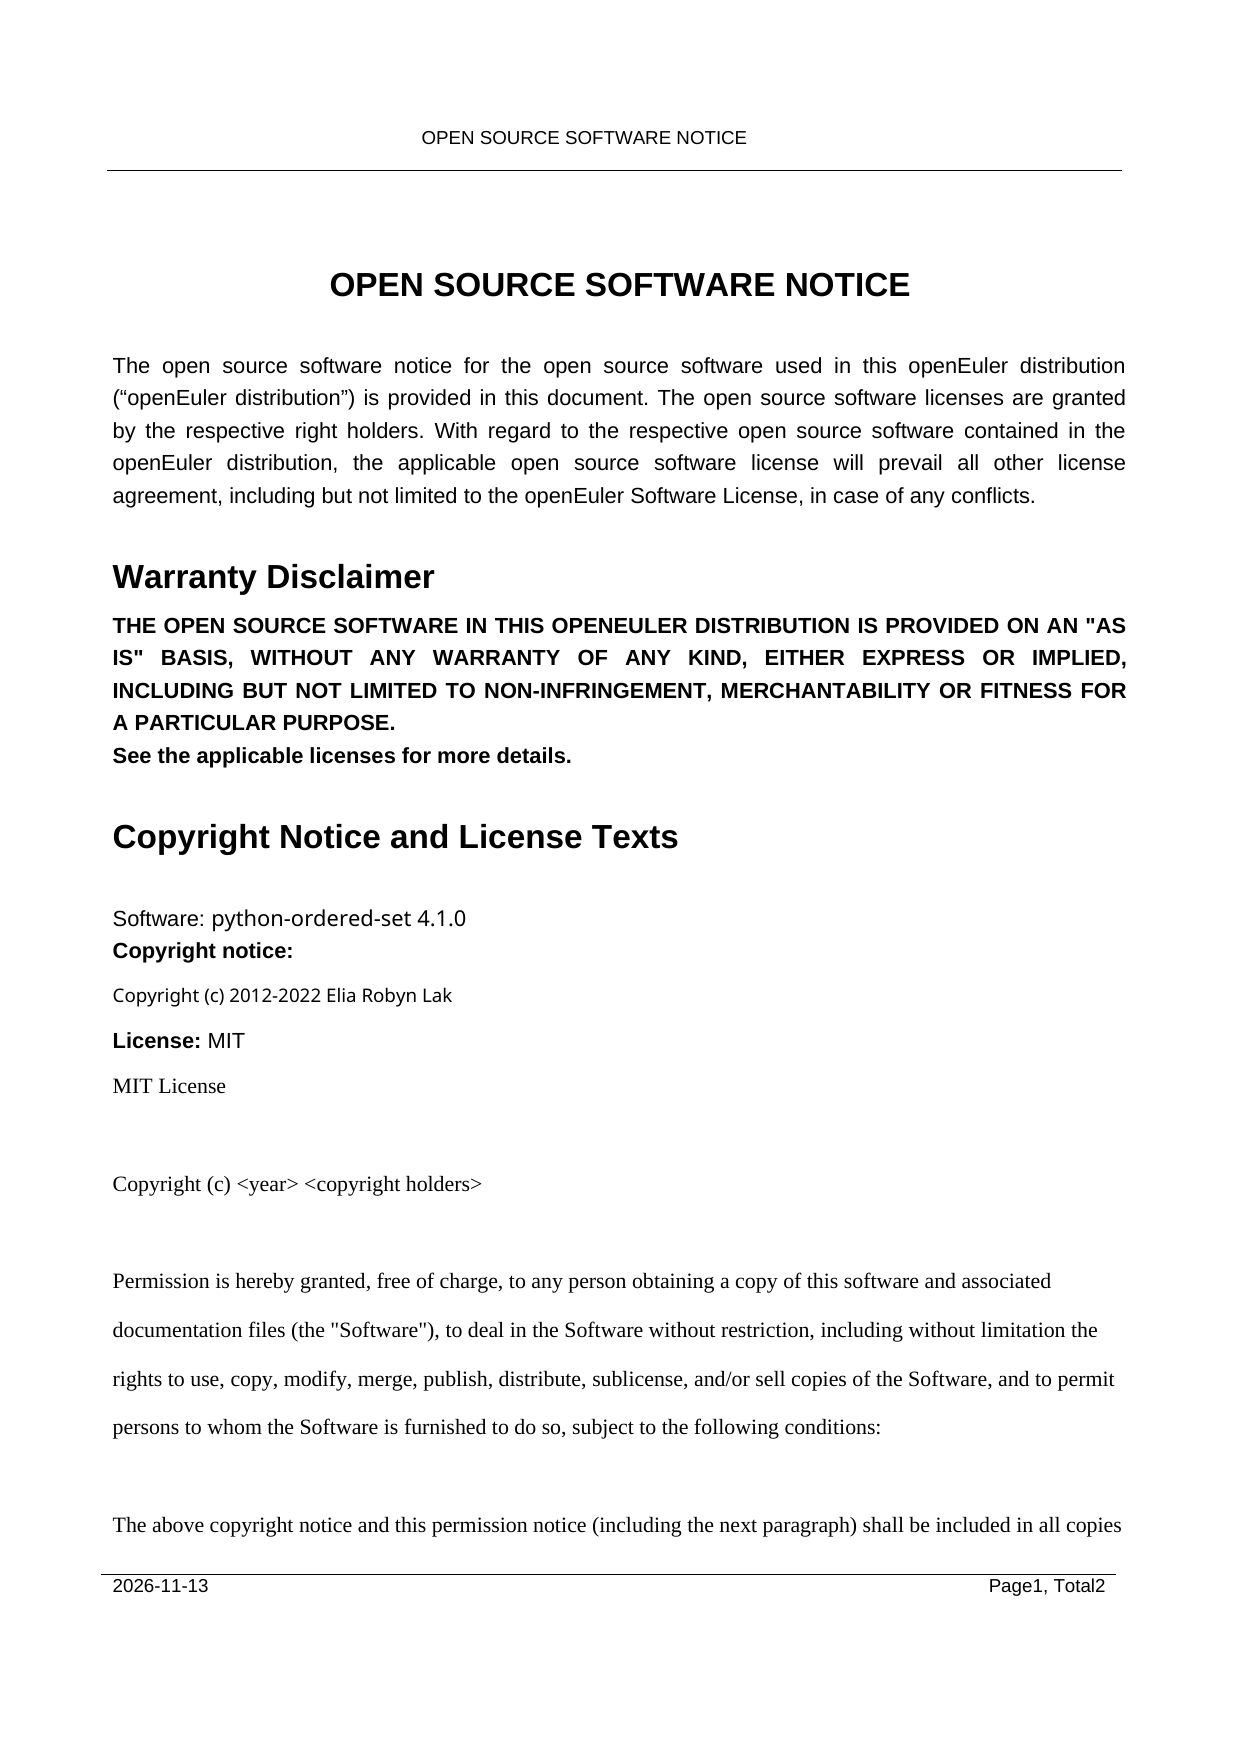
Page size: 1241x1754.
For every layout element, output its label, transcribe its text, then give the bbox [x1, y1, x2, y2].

text OPEN SOURCE SOFTWARE NOTICE [112, 251, 1128, 316]
text Copyright (c) 2012-2022 Elia Robyn Lak [112, 979, 1128, 1012]
text Copyright Notice and License Texts [112, 804, 1128, 869]
text Copyright notice: [112, 934, 1128, 966]
text Software: python-ordered-set 4.1.0 [112, 901, 1128, 934]
text License: MIT [112, 1024, 1128, 1057]
text The open source software notice for the open source software used in this openEuler distribution (“openEuler distribution”) is provided in this document. The open source software licenses are granted by the respective right holders. With regard to the respective open source software contained in the openEuler distribution, the applicable open source software license will prevail all other license agreement, including but not limited to the openEuler Software License, in case of any conflicts. [112, 349, 1128, 511]
text THE OPEN SOURCE SOFTWARE IN THIS OPENEULER DISTRIBUTION IS PROVIDED ON AN "AS IS" BASIS, WITHOUT ANY WARRANTY OF ANY KIND, EITHER EXPRESS OR IMPLIED, INCLUDING BUT NOT LIMITED TO NON-INFRINGEMENT, MERCHANTABILITY OR FITNESS FOR A PARTICULAR PURPOSE. See the applicable licenses for more details. [112, 609, 1128, 771]
text Warranty Disclaimer [112, 544, 1128, 609]
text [112, 1069, 1128, 1541]
